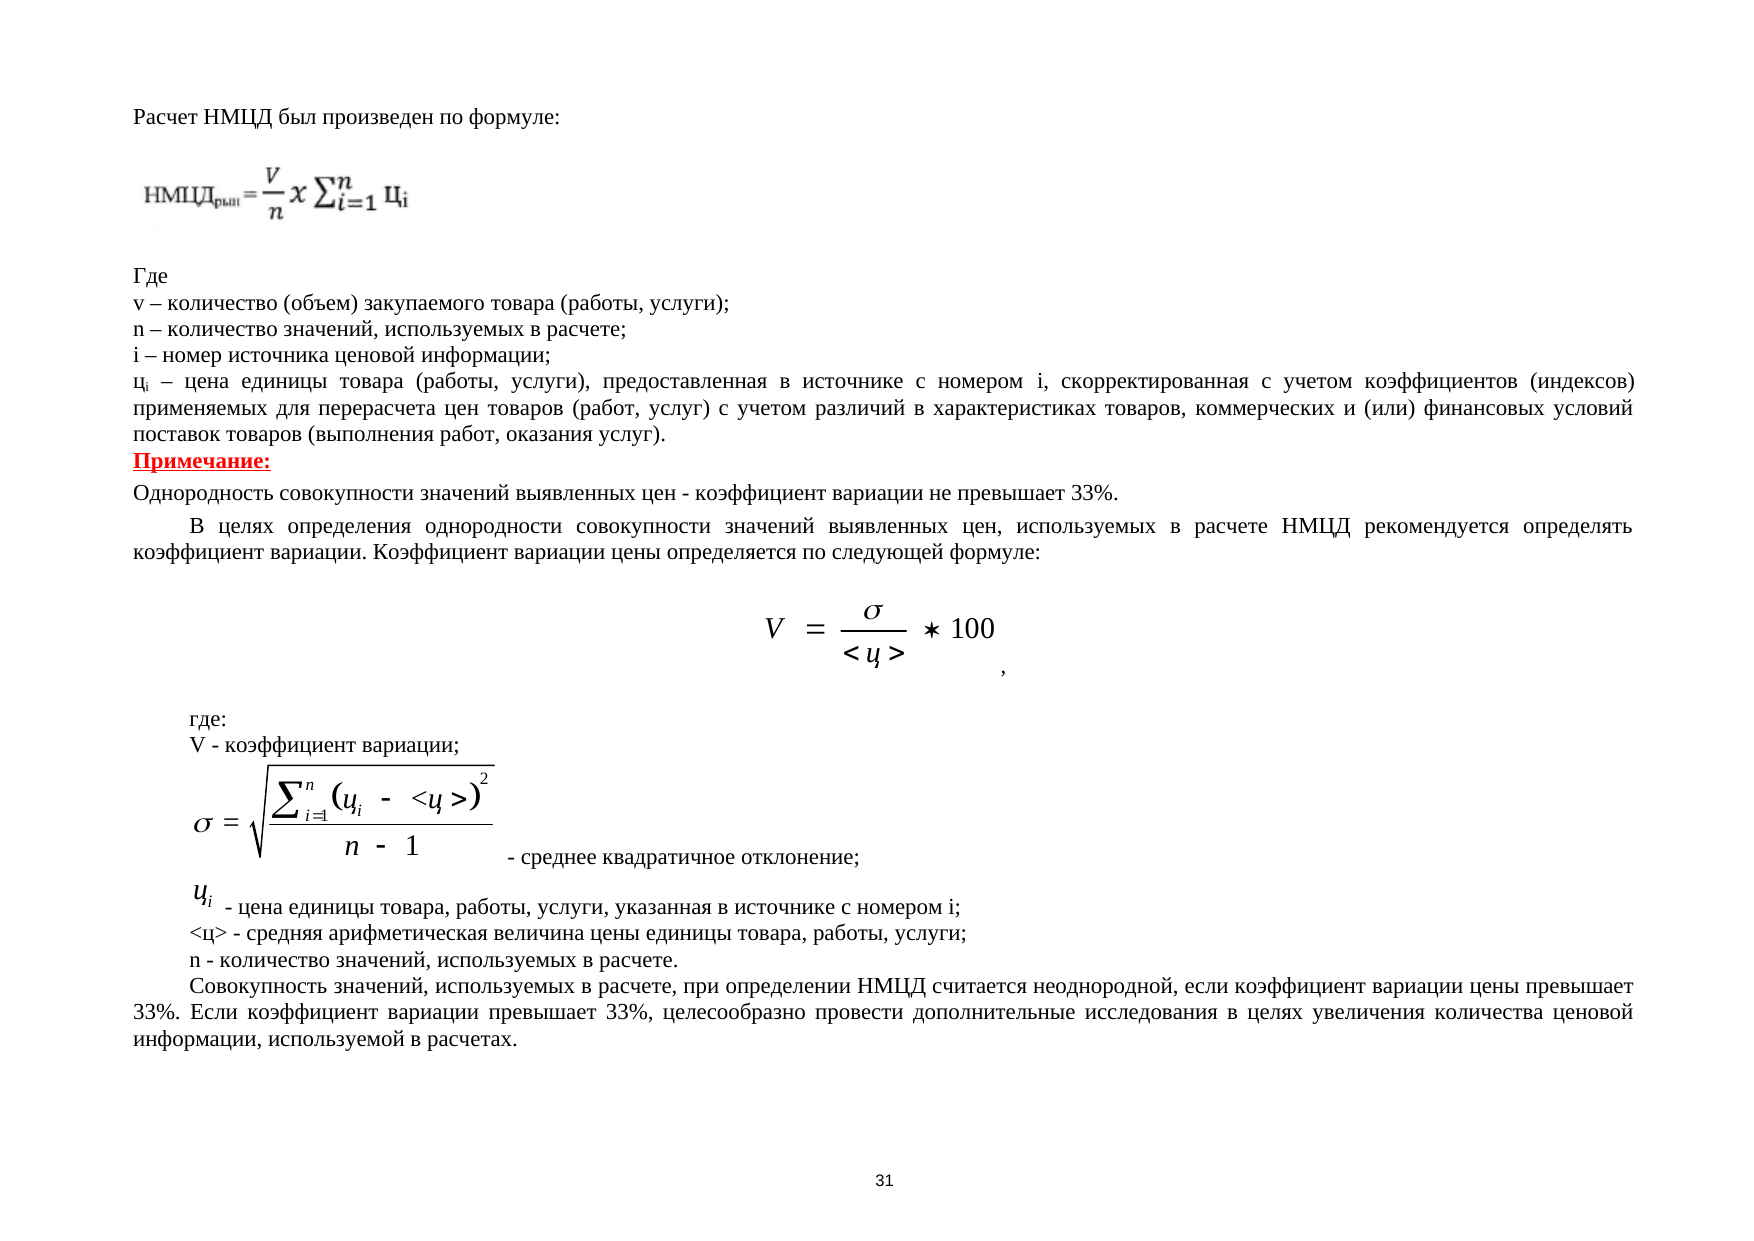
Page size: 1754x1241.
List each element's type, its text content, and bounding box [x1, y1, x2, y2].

text где: [133, 705, 1636, 731]
picture [132, 156, 422, 236]
text цi – цена единицы товара (работы, услуги), предоставленная в источнике с номером i, скорректированная с учетом коэффициентов (индексов) применяемых для перерасчета цен товаров (работ, услуг) с учетом различий в характеристиках товаров, коммерческих и (или) финансовых условий поставок товаров (выполнения работ, оказания услуг). [133, 368, 1636, 447]
text Расчет НМЦД был произведен по формуле: [133, 103, 1636, 129]
text Совокупность значений, используемых в расчете, при определении НМЦД считается неоднородной, если коэффициент вариации цены превышает 33%. Если коэффициент вариации превышает 33%, целесообразно провести дополнительные исследования в целях увеличения количества ценовой информации, используемой в расчетах. [133, 972, 1636, 1051]
text <ц> - средняя арифметическая величина цены единицы товара, работы, услуги; [133, 919, 1636, 946]
text - среднее квадратичное отклонение; [133, 758, 1636, 869]
text V - коэффициент вариации; [133, 731, 1636, 758]
text i – номер источника ценовой информации; [133, 341, 1636, 368]
text Где [133, 262, 1636, 288]
text - цена единицы товара, работы, услуги, указанная в источнике с номером i; [133, 869, 1636, 919]
text В целях определения однородности совокупности значений выявленных цен, используемых в расчете НМЦД рекомендуется определять коэффициент вариации. Коэффициент вариации цены определяется по следующей формуле: [133, 512, 1636, 564]
text n – количество значений, используемых в расчете; [133, 315, 1636, 341]
text Примечание: [133, 447, 1636, 473]
text v – количество (объем) закупаемого товара (работы, услуги); [133, 288, 1636, 315]
text , [133, 591, 1636, 679]
text Однородность совокупности значений выявленных цен - коэффициент вариации не превышает 33%. [133, 479, 1636, 506]
text n - количество значений, используемых в расчете. [133, 946, 1636, 972]
